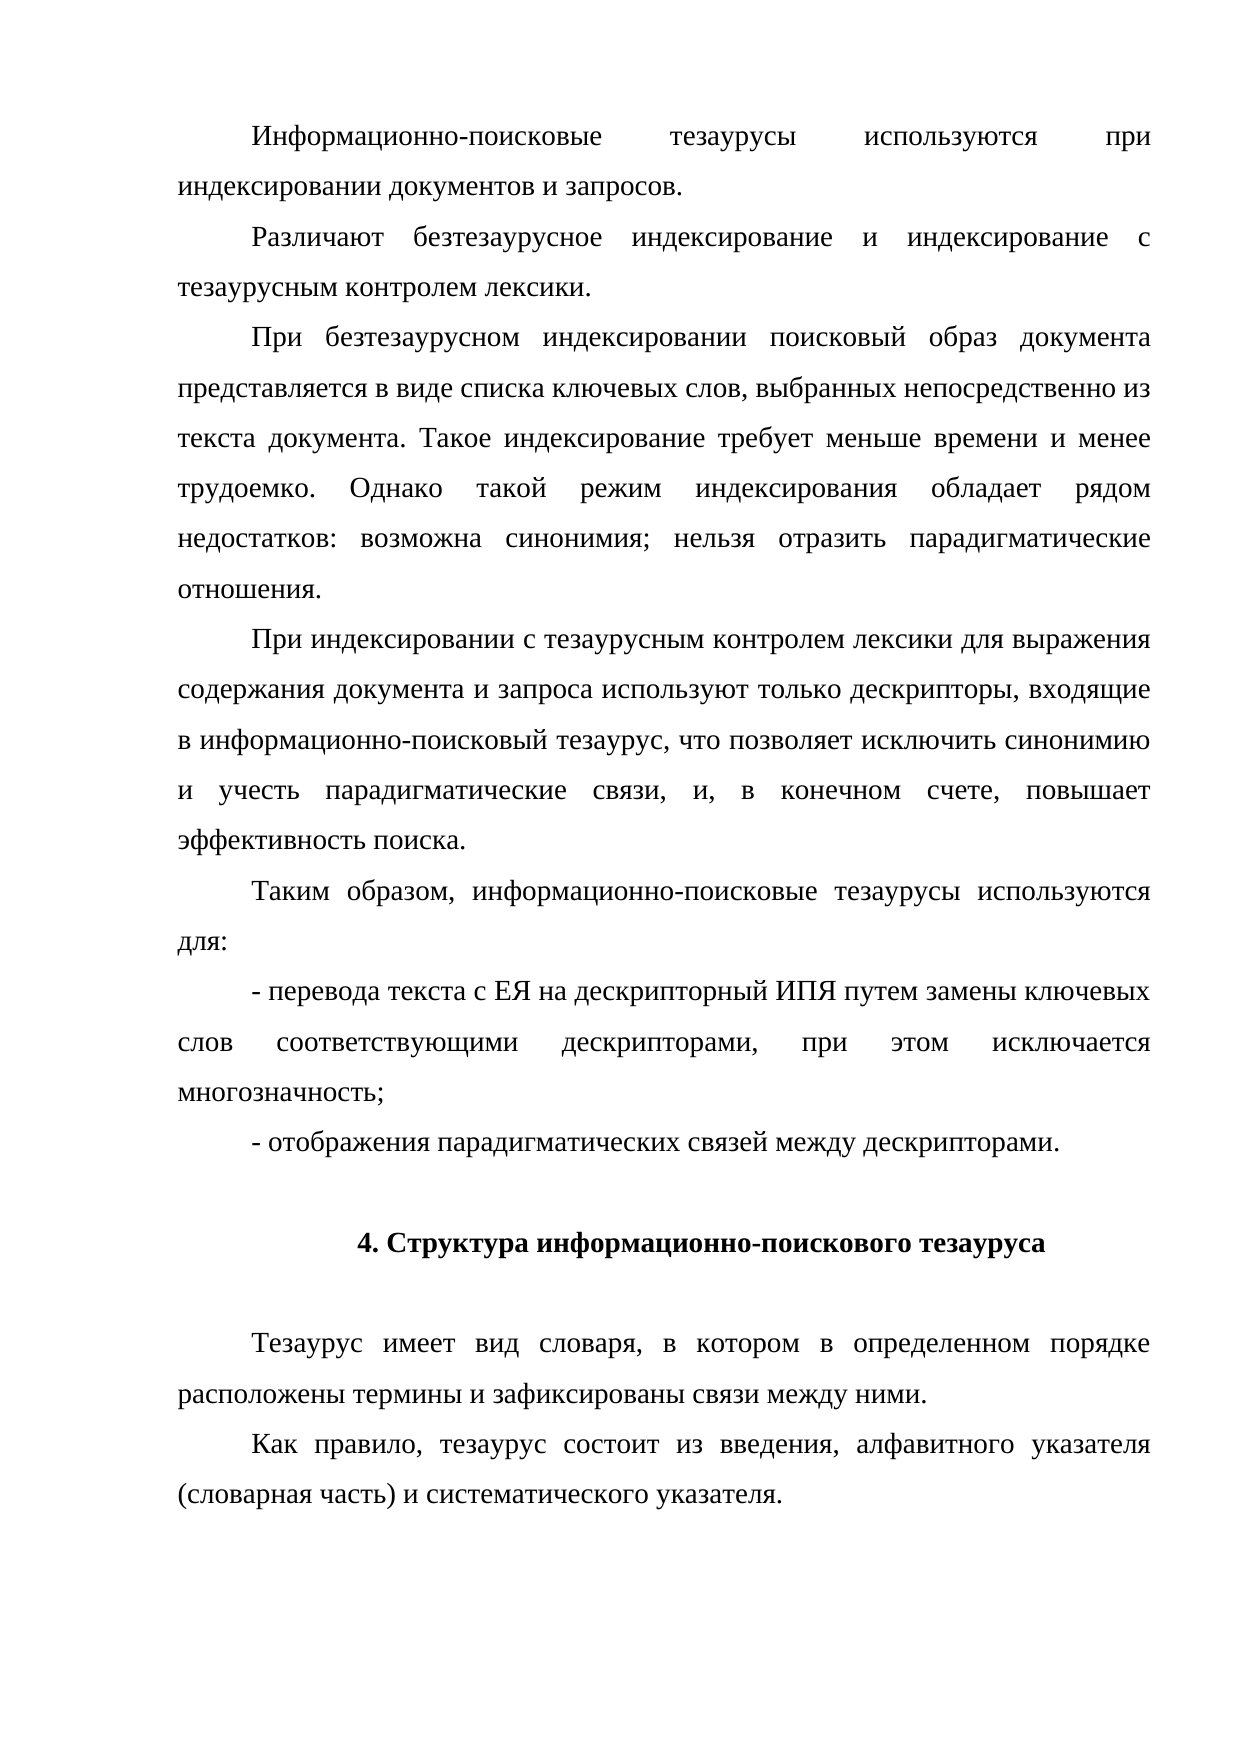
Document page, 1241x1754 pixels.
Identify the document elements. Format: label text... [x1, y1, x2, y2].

text - перевода текста с ЕЯ на дескрипторный ИПЯ путем замены ключевых слов соответствующими дескрипторами, при этом исключается многозначность; [177, 973, 1152, 1108]
text Таким образом, информационно-поисковые тезаурусы используются для: [177, 873, 1152, 957]
text Тезаурус имеет вид словаря, в котором в определенном порядке расположены термины и зафиксированы связи между ними. [177, 1326, 1152, 1409]
text При безтезаурусном индексировании поисковый образ документа представляется в виде списка ключевых слов, выбранных непосредственно из текста документа. Такое индексирование требует меньше времени и менее трудоемко. Однако такой режим индексирования обладает рядом недостатков: возможна синонимия; нельзя отразить парадигматические отношения. [177, 319, 1152, 604]
text Как правило, тезаурус состоит из введения, алфавитного указателя (словарная часть) и систематического указателя. [177, 1426, 1152, 1510]
text Информационно-поисковые тезаурусы используются при индексировании документов и запросов. [177, 118, 1152, 202]
text - отображения парадигматических связей между дескрипторами. [177, 1124, 1152, 1158]
text При индексировании с тезаурусным контролем лексики для выражения содержания документа и запроса используют только дескрипторы, входящие в информационно-поисковый тезаурус, что позволяет исключить синонимию и учесть парадигматические связи, и, в конечном счете, повышает эффективность поиска. [177, 621, 1152, 856]
text Различают безтезаурусное индексирование и индексирование с тезаурусным контролем лексики. [177, 219, 1152, 303]
text 4. Структура информационно-поискового тезауруса [177, 1225, 1152, 1258]
